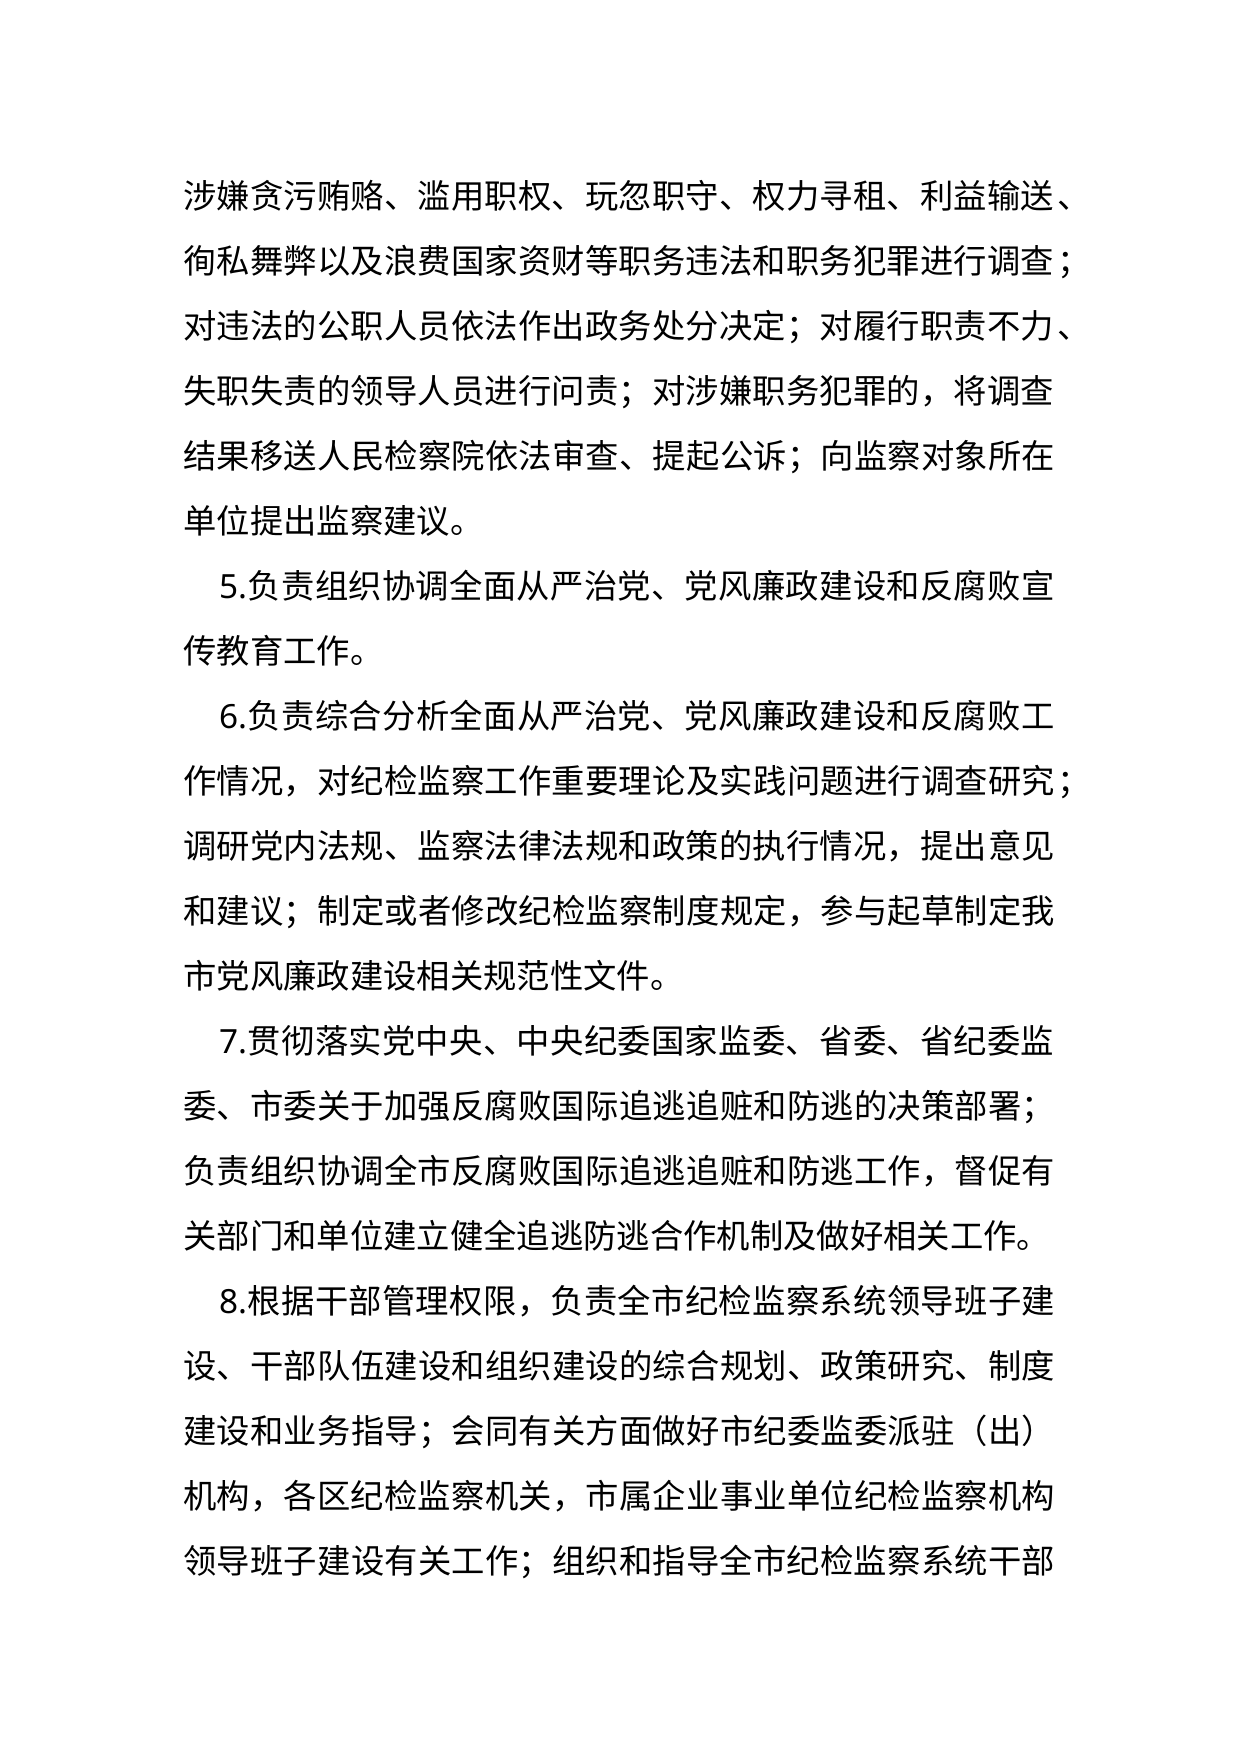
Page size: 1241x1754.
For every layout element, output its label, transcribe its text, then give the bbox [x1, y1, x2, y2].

text 7.贯彻落实党中央、中央纪委国家监委、省委、省纪委监委、市委关于加强反腐败国际追逃追赃和防逃的决策部署；负责组织协调全市反腐败国际追逃追赃和防逃工作，督促有关部门和单位建立健全追逃防逃合作机制及做好相关工作。 [183, 1007, 1057, 1267]
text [183, 162, 1057, 552]
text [183, 1267, 1057, 1592]
text 5.负责组织协调全面从严治党、党风廉政建设和反腐败宣传教育工作。 [183, 552, 1057, 682]
text 6.负责综合分析全面从严治党、党风廉政建设和反腐败工作情况，对纪检监察工作重要理论及实践问题进行调查研究；调研党内法规、监察法律法规和政策的执行情况，提出意见和建议；制定或者修改纪检监察制度规定，参与起草制定我市党风廉政建设相关规范性文件。 [183, 682, 1057, 1007]
